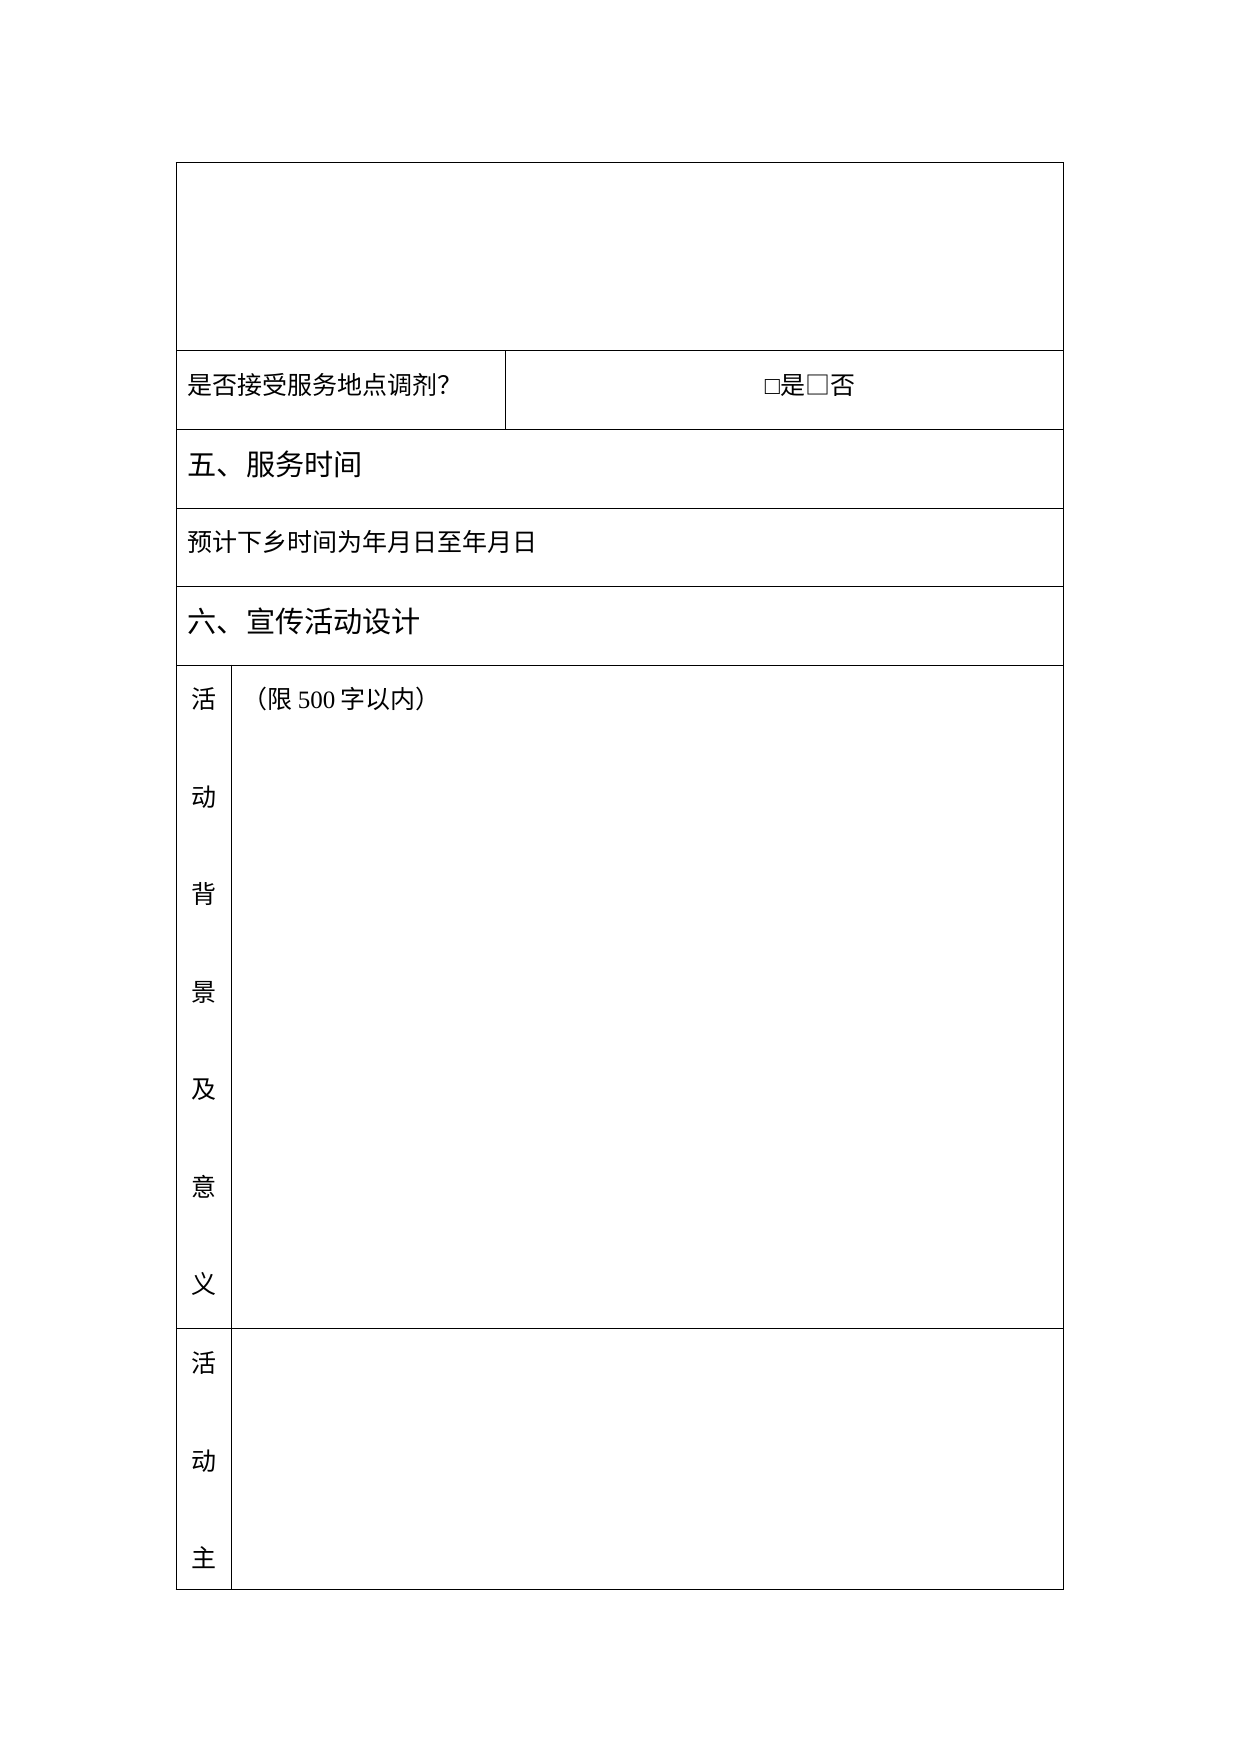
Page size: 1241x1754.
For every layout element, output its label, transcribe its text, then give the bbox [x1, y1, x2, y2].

table_cell （限500字以内） [232, 666, 1063, 1328]
table_cell □是□否 [506, 351, 1063, 429]
table_cell 是否接受服务地点调剂？ [177, 351, 505, 429]
table_cell 五、服务时间 [177, 430, 1063, 507]
table_cell 活动主题 [177, 1329, 231, 1589]
table_cell 六、宣传活动设计 [177, 587, 1063, 664]
table_cell 预计下乡时间为年月日至年月日 [177, 509, 1063, 586]
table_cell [177, 163, 1063, 350]
table_cell [232, 1329, 1063, 1589]
table_cell 活动背景及意义 [177, 666, 231, 1328]
